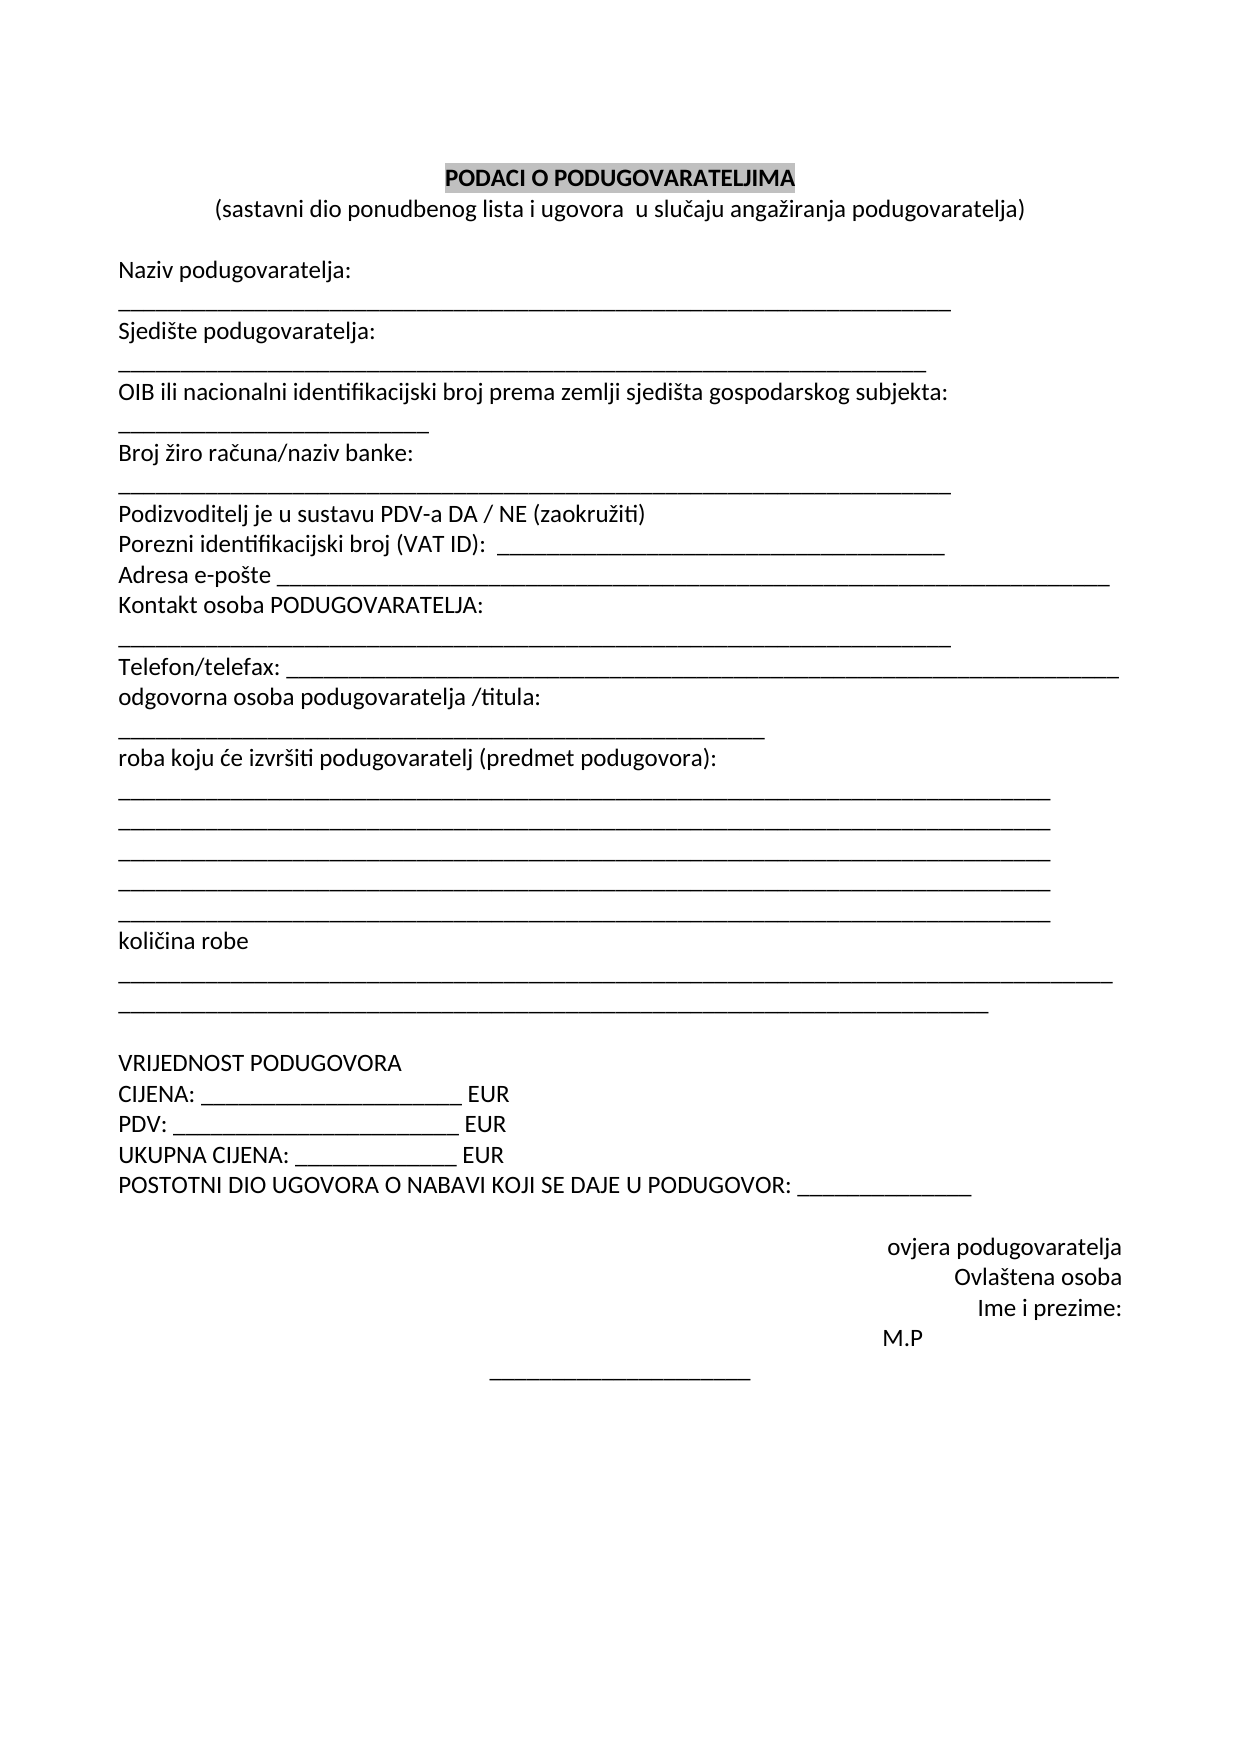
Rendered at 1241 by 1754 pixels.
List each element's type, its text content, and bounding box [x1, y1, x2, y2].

text ___________________________________________________________________________ [118, 803, 1122, 834]
text OIB ili nacionalni identifikacijski broj prema zemlji sjedišta gospodarskog subjekta: _________________________ [118, 376, 1122, 437]
text Porezni identifikacijski broj (VAT ID): ____________________________________ [118, 529, 1122, 559]
text ___________________________________________________________________________ [118, 773, 1122, 803]
text CIJENA: _____________________ EUR [118, 1078, 1122, 1108]
text ovjera podugovaratelja [118, 1231, 1122, 1261]
text ___________________________________________________________________________ [118, 834, 1122, 864]
text (sastavni dio ponudbenog lista i ugovora u slučaju angažiranja podugovaratelja) [118, 193, 1122, 223]
text roba koju će izvršiti podugovaratelj (predmet podugovora): [118, 742, 1122, 773]
text Naziv podugovaratelja: ___________________________________________________________________ [118, 254, 1122, 315]
text ______________________________________________________________________________________________________________________________________________________ [118, 956, 1122, 1017]
text Ime i prezime: [118, 1292, 1122, 1322]
text Telefon/telefax: ___________________________________________________________________ [118, 651, 1122, 681]
text PDV: _______________________ EUR [118, 1108, 1122, 1139]
text odgovorna osoba podugovaratelja /titula: ____________________________________________________ [118, 681, 1122, 742]
text VRIJEDNOST PODUGOVORA [118, 1047, 1122, 1078]
text M.P _____________________ [118, 1322, 1122, 1383]
text ___________________________________________________________________________ [118, 895, 1122, 925]
text UKUPNA CIJENA: _____________ EUR [118, 1139, 1122, 1169]
text POSTOTNI DIO UGOVORA O NABAVI KOJI SE DAJE U PODUGOVOR: ______________ [118, 1169, 1122, 1200]
text Adresa e-pošte ___________________________________________________________________ [118, 559, 1122, 590]
text količina robe [118, 925, 1122, 956]
text Podizvoditelj je u sustavu PDV-a DA / NE (zaokružiti) [118, 498, 1122, 529]
text Kontakt osoba PODUGOVARATELJA: ___________________________________________________________________ [118, 590, 1122, 651]
text Sjedište podugovaratelja: _________________________________________________________________ [118, 315, 1122, 376]
text PODACI O PODUGOVARATELJIMA [118, 162, 1122, 193]
text ___________________________________________________________________________ [118, 864, 1122, 895]
text Ovlaštena osoba [118, 1261, 1122, 1292]
text Broj žiro računa/naziv banke: ___________________________________________________________________ [118, 437, 1122, 498]
